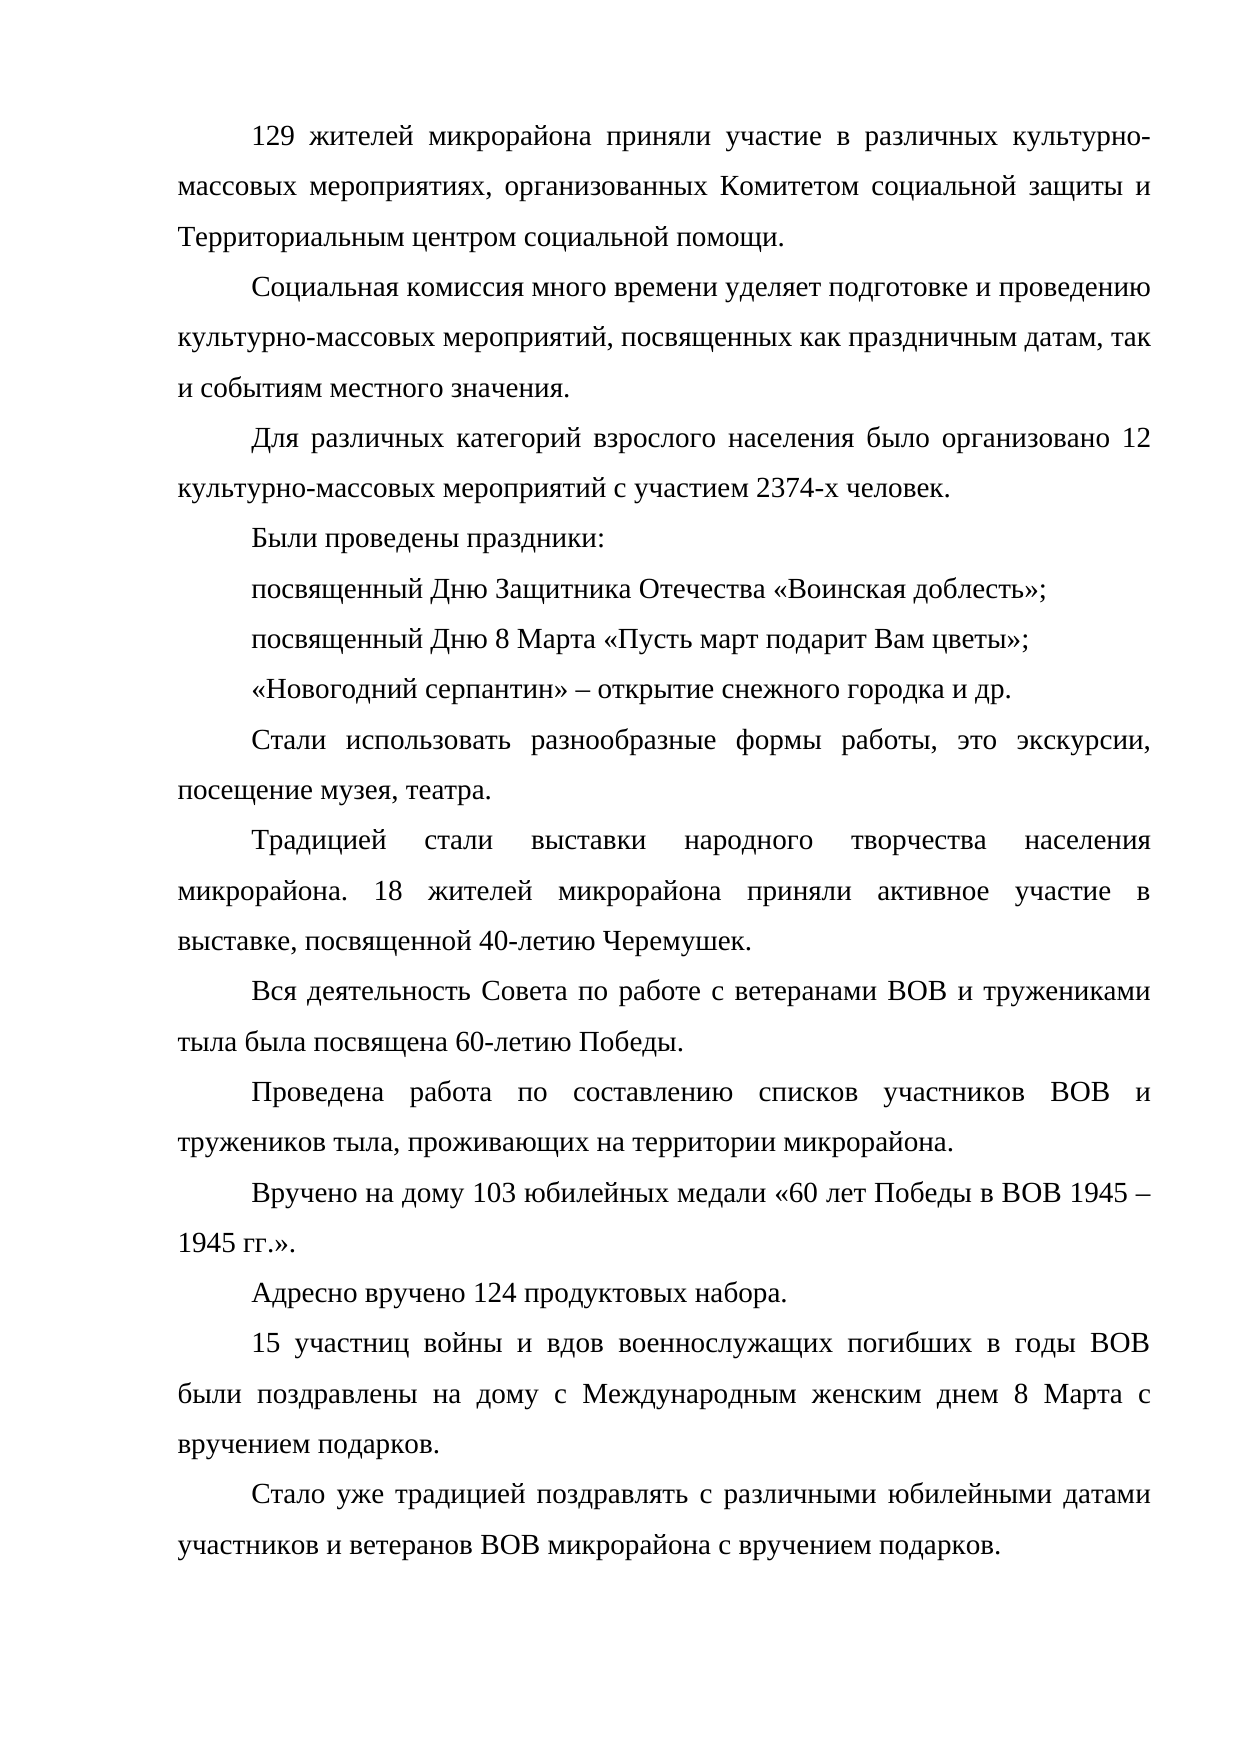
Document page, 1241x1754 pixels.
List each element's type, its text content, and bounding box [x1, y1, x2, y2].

text 15 участниц войны и вдов военнослужащих погибших в годы ВОВ были поздравлены на дому с Международным женским днем 8 Марта с вручением подарков. [177, 1326, 1152, 1460]
text Были проведены праздники: [177, 521, 1152, 554]
text посвященный Дню 8 Марта «Пусть март подарит Вам цветы»; [177, 621, 1152, 655]
text Стали использовать разнообразные формы работы, это экскурсии, посещение музея, театра. [177, 722, 1152, 806]
text Вся деятельность Совета по работе с ветеранами ВОВ и тружениками тыла была посвящена 60-летию Победы. [177, 973, 1152, 1057]
text Для различных категорий взрослого населения было организовано 12 культурно-массовых мероприятий с участием 2374-х человек. [177, 420, 1152, 504]
text Стало уже традицией поздравлять с различными юбилейными датами участников и ветеранов ВОВ микрорайона с вручением подарков. [177, 1477, 1152, 1560]
text посвященный Дню Защитника Отечества «Воинская доблесть»; [177, 571, 1152, 604]
text Традицией стали выставки народного творчества населения микрорайона. 18 жителей микрорайона приняли активное участие в выставке, посвященной 40-летию Черемушек. [177, 822, 1152, 957]
text «Новогодний серпантин» – открытие снежного городка и др. [177, 672, 1152, 705]
text Адресно вручено 124 продуктовых набора. [177, 1275, 1152, 1309]
text Вручено на дому 103 юбилейных медали «60 лет Победы в ВОВ 1945 – 1945 гг.». [177, 1175, 1152, 1258]
text Проведена работа по составлению списков участников ВОВ и тружеников тыла, проживающих на территории микрорайона. [177, 1074, 1152, 1158]
text Социальная комиссия много времени уделяет подготовке и проведению культурно-массовых мероприятий, посвященных как праздничным датам, так и событиям местного значения. [177, 269, 1152, 403]
text 129 жителей микрорайона приняли участие в различных культурно-массовых мероприятиях, организованных Комитетом социальной защиты и Территориальным центром социальной помощи. [177, 118, 1152, 252]
